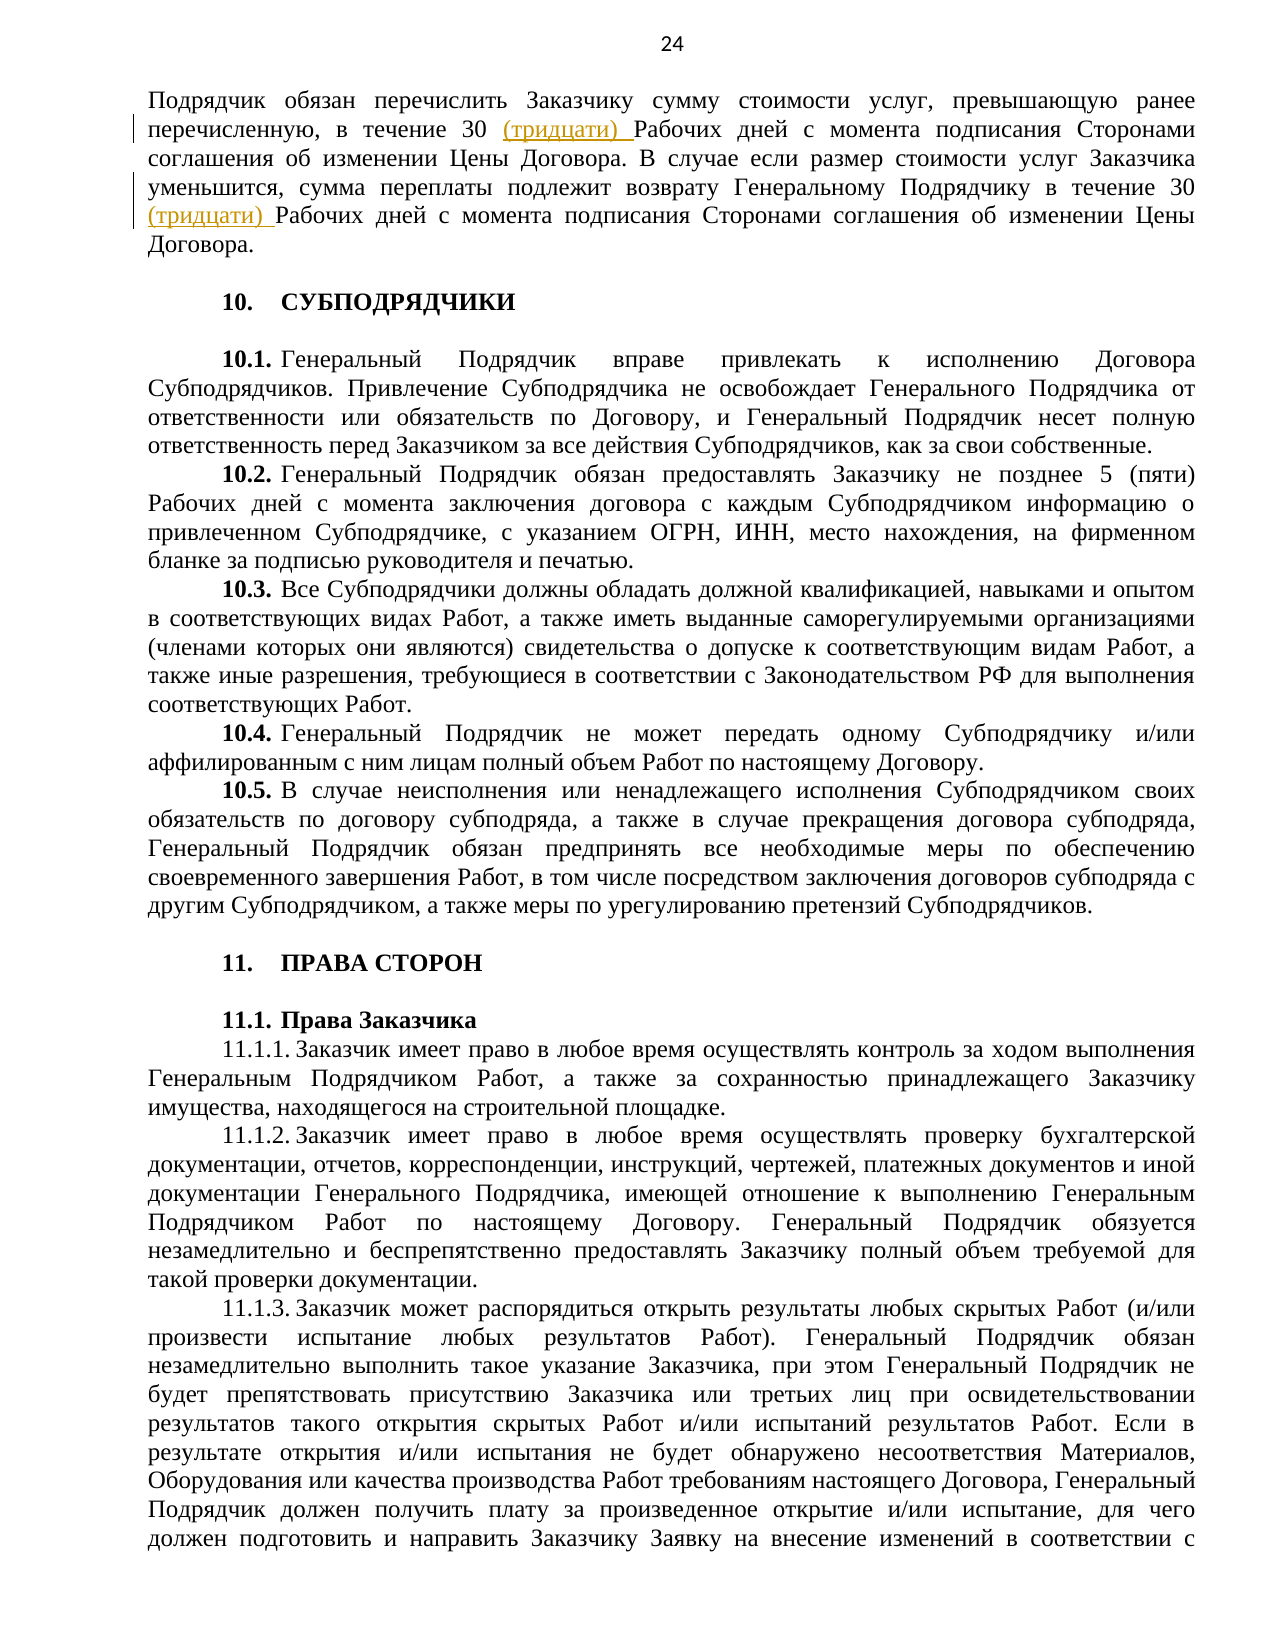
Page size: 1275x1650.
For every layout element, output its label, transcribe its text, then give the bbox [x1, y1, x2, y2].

list Права Заказчика [148, 1006, 1196, 1034]
list Генеральный Подрядчик обязан предоставлять Заказчику не позднее 5 (пяти) Рабочих дней с момента заключения договора с каждым Субподрядчиком информацию о привлеченном Субподрядчике, с указанием ОГРН, ИНН, место нахождения, на фирменном бланке за подписью руководителя и печатью. [148, 459, 1196, 574]
list ПРАВА СТОРОН [148, 948, 1196, 977]
list Генеральный Подрядчик вправе привлекать к исполнению Договора Субподрядчиков. Привлечение Субподрядчика не освобождает Генерального Подрядчика от ответственности или обязательств по Договору, и Генеральный Подрядчик несет полную ответственность перед Заказчиком за все действия Субподрядчиков, как за свои собственные. [148, 344, 1196, 459]
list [148, 1293, 1196, 1552]
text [148, 86, 1196, 258]
list СУБПОДРЯДЧИКИ [148, 287, 1196, 316]
list Заказчик имеет право в любое время осуществлять проверку бухгалтерской документации, отчетов, корреспонденции, инструкций, чертежей, платежных документов и иной документации Генерального Подрядчика, имеющей отношение к выполнению Генеральным Подрядчиком Работ по настоящему Договору. Генеральный Подрядчик обязуется незамедлительно и беспрепятственно предоставлять Заказчику полный объем требуемой для такой проверки документации. [148, 1121, 1196, 1293]
list В случае неисполнения или ненадлежащего исполнения Субподрядчиком своих обязательств по договору субподряда, а также в случае прекращения договора субподряда, Генеральный Подрядчик обязан предпринять все необходимые меры по обеспечению своевременного завершения Работ, в том числе посредством заключения договоров субподряда с другим Субподрядчиком, а также меры по урегулированию претензий Субподрядчиков. [148, 776, 1196, 919]
list Все Субподрядчики должны обладать должной квалификацией, навыками и опытом в соответствующих видах Работ, а также иметь выданные саморегулируемыми организациями (членами которых они являются) свидетельства о допуске к соответствующим видам Работ, а также иные разрешения, требующиеся в соответствии с Законодательством РФ для выполнения соответствующих Работ. [148, 574, 1196, 718]
list Генеральный Подрядчик не может передать одному Субподрядчику и/или аффилированным с ним лицам полный объем Работ по настоящему Договору. [148, 718, 1196, 776]
list Заказчик имеет право в любое время осуществлять контроль за ходом выполнения Генеральным Подрядчиком Работ, а также за сохранностью принадлежащего Заказчику имущества, находящегося на строительной площадке. [148, 1034, 1196, 1121]
